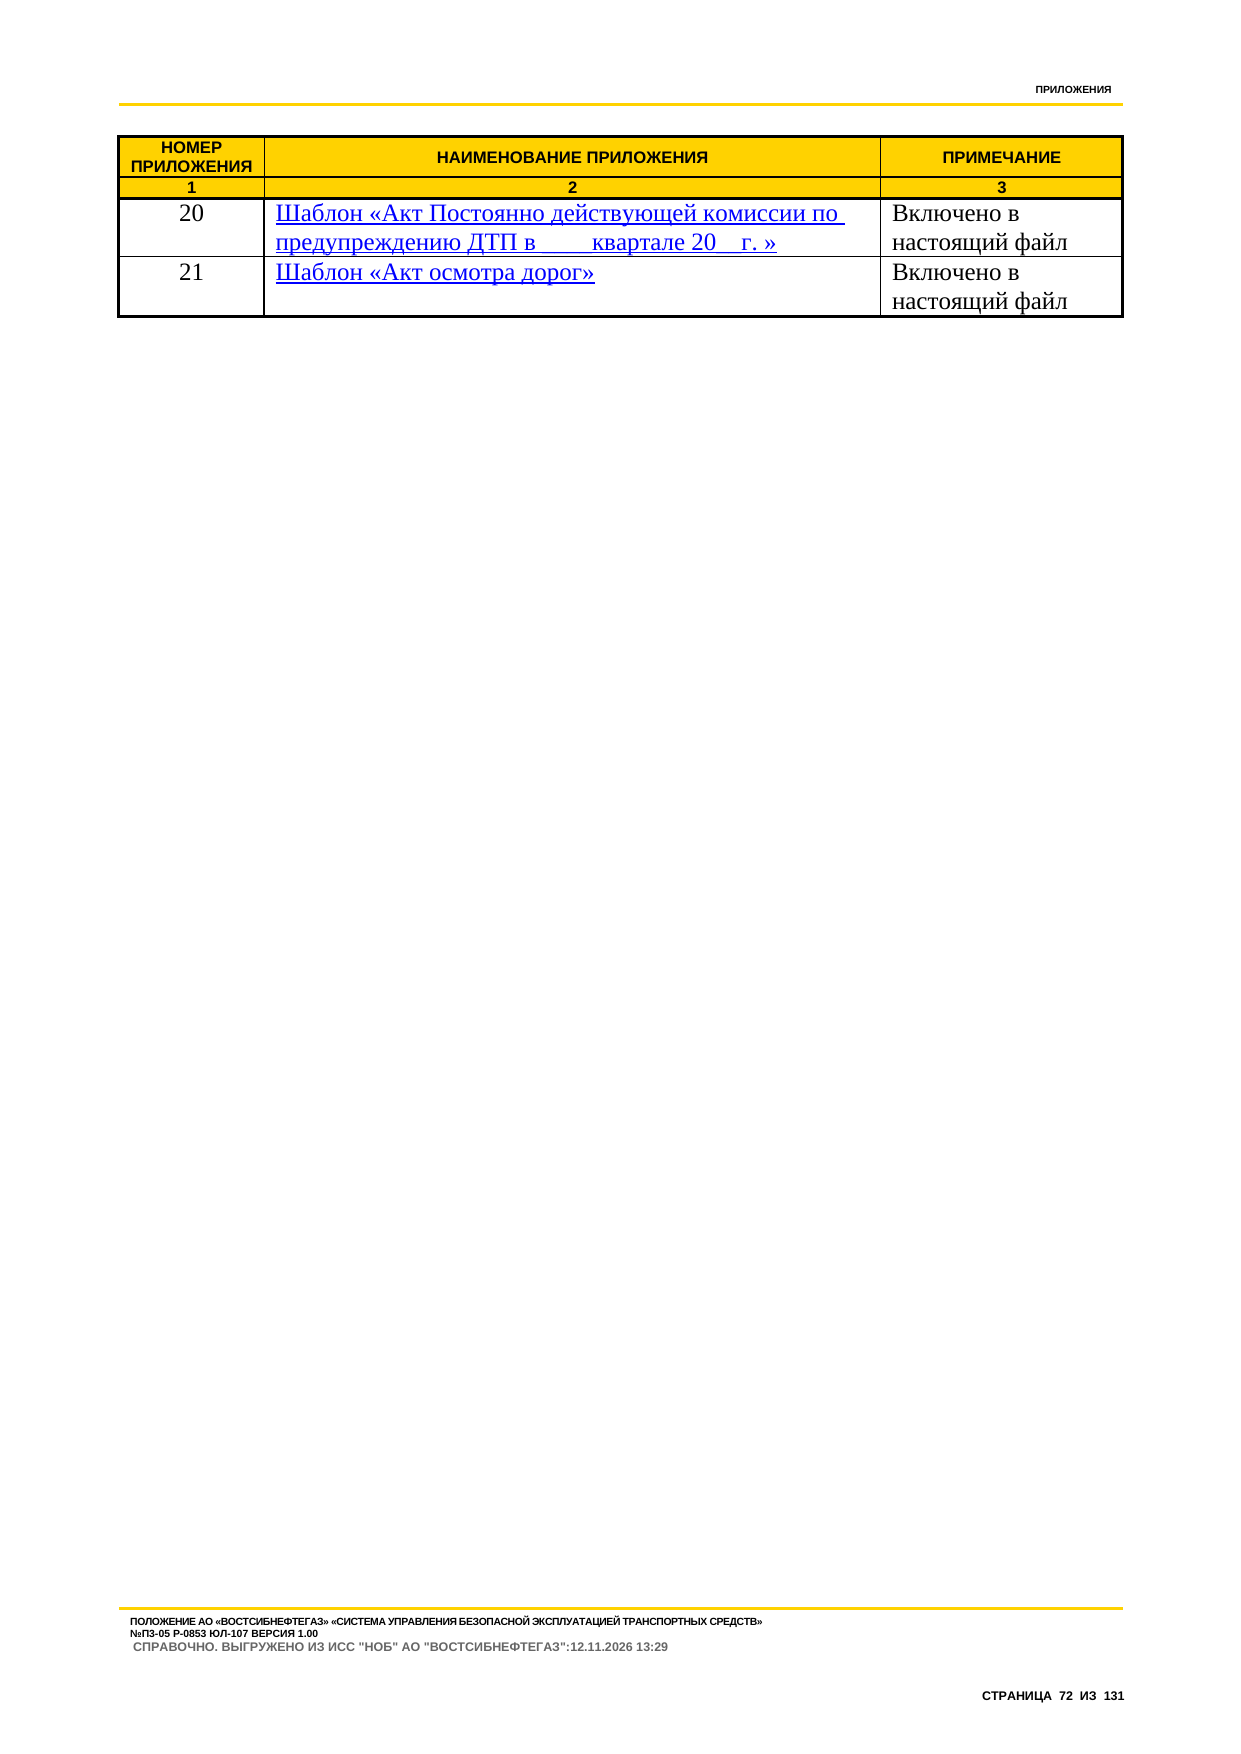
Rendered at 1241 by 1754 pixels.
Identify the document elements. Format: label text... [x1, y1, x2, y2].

table_cell 2 [265, 178, 880, 197]
table_cell Включено в настоящий файл [881, 257, 1121, 315]
table_header наименование приложения [265, 138, 880, 176]
table_cell Шаблон «Акт осмотра дорог» [265, 257, 880, 315]
table_cell Включено в настоящий файл [881, 200, 1121, 256]
table_cell 20 [120, 200, 263, 256]
table_cell 1 [120, 178, 264, 197]
table_cell 3 [881, 178, 1121, 197]
table_cell Шаблон «Акт Постоянно действующей комиссии по предупреждению ДТП в ____квартале 20__г. » [265, 200, 880, 256]
table_header примечание [881, 138, 1121, 176]
table_header номер приложения [120, 138, 264, 176]
table_cell 21 [120, 257, 263, 315]
